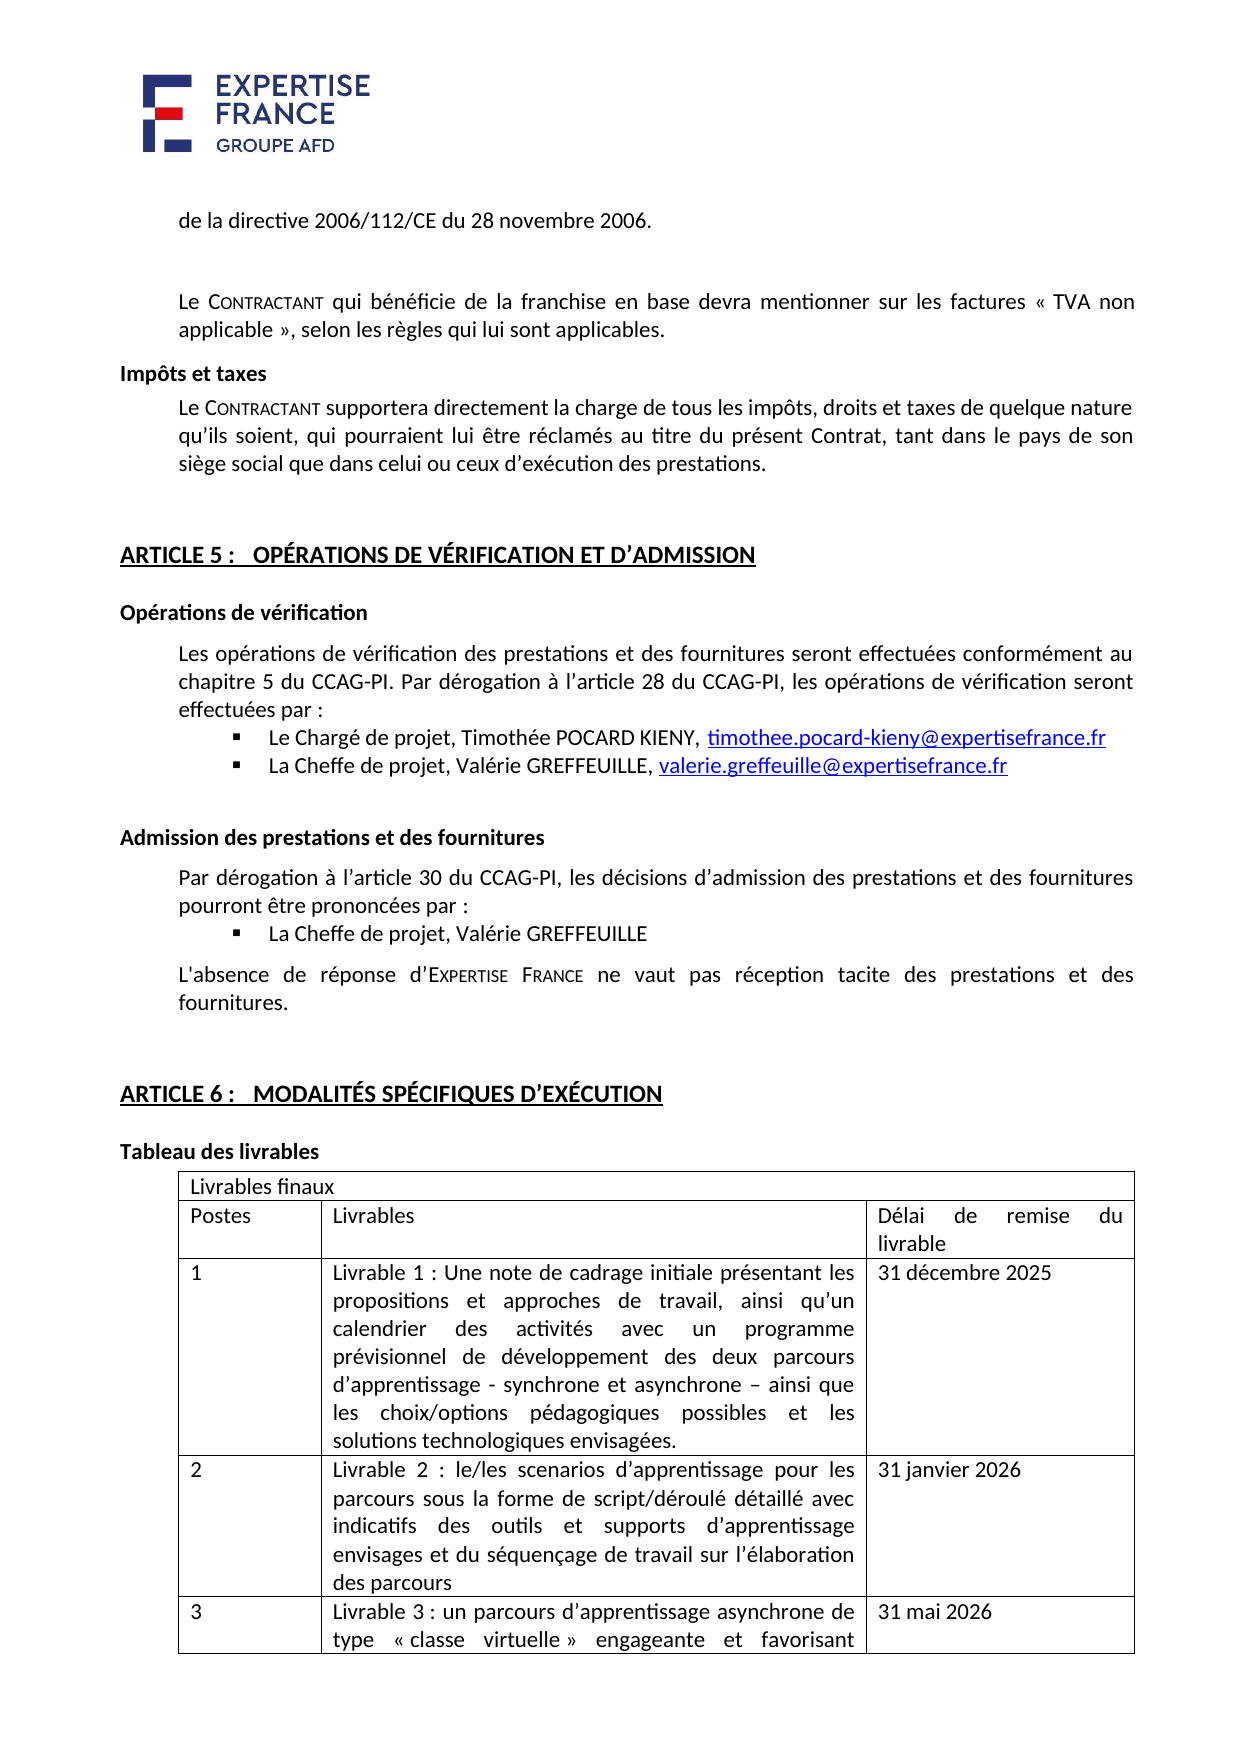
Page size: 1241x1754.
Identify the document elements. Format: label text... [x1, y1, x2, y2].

table_cell Livrables [322, 1201, 866, 1257]
list ModalitÉs spÉcifiques d’exécution [120, 1078, 1135, 1109]
list L'absence de réponse d’Expertise France ne vaut pas réception tacite des prestations et des fournitures. [178, 960, 1135, 1016]
list Les opérations de vérification des prestations et des fournitures seront effectuées conformément au chapitre 5 du CCAG-PI. Par dérogation à l’article 28 du CCAG-PI, les opérations de vérification seront effectuées par : [178, 639, 1135, 723]
table_cell 31 décembre 2025 [867, 1259, 1134, 1454]
list Le Contractant supportera directement la charge de tous les impôts, droits et taxes de quelque nature qu’ils soient, qui pourraient lui être réclamés au titre du présent Contrat, tant dans le pays de son siège social que dans celui ou ceux d’exécution des prestations. [178, 393, 1135, 477]
subtitle Tableau des livrables [120, 1134, 1135, 1165]
list opÉrations de vÉrification et d’admission [120, 539, 1135, 570]
table_cell 31 janvier 2026 [867, 1456, 1134, 1596]
table_cell Livrable 2 : le/les scenarios d’apprentissage pour les parcours sous la forme de script/déroulé détaillé avec indicatifs des outils et supports d’apprentissage envisages et du séquençage de travail sur l’élaboration des parcours [322, 1456, 866, 1596]
subtitle Impôts et taxes [120, 355, 1135, 387]
list Le Contractant qui bénéficie de la franchise en base devra mentionner sur les factures « TVA non applicable », selon les règles qui lui sont applicables. [178, 287, 1135, 343]
table_cell 2 [179, 1456, 321, 1596]
list La Cheffe de projet, Valérie GREFFEUILLE, valerie.greffeuille@expertisefrance.fr [231, 751, 1135, 779]
list La Cheffe de projet, Valérie GREFFEUILLE [231, 919, 1135, 947]
list Par dérogation à l’article 30 du CCAG-PI, les décisions d’admission des prestations et des fournitures pourront être prononcées par : [178, 863, 1135, 919]
table_header Livrables finaux [179, 1172, 1134, 1200]
list Le Chargé de projet, Timothée POCARD KIENY, timothee.pocard-kieny@expertisefrance.fr [231, 723, 1135, 751]
table_cell 31 mai 2026 [867, 1597, 1134, 1653]
subtitle Opérations de vérification [120, 595, 1135, 626]
picture [120, 41, 397, 183]
subtitle Admission des prestations et des fournitures [120, 819, 1135, 851]
table_cell Livrable 1 : Une note de cadrage initiale présentant les propositions et approches de travail, ainsi qu’un calendrier des activités avec un programme prévisionnel de développement des deux parcours d’apprentissage - synchrone et asynchrone – ainsi que les choix/options pédagogiques possibles et les solutions technologiques envisagées. [322, 1259, 866, 1454]
table_cell Postes [179, 1201, 321, 1257]
table_cell Délai de remise du livrable [867, 1201, 1134, 1257]
table_cell 1 [179, 1259, 321, 1454]
table_cell 3 [179, 1597, 321, 1653]
